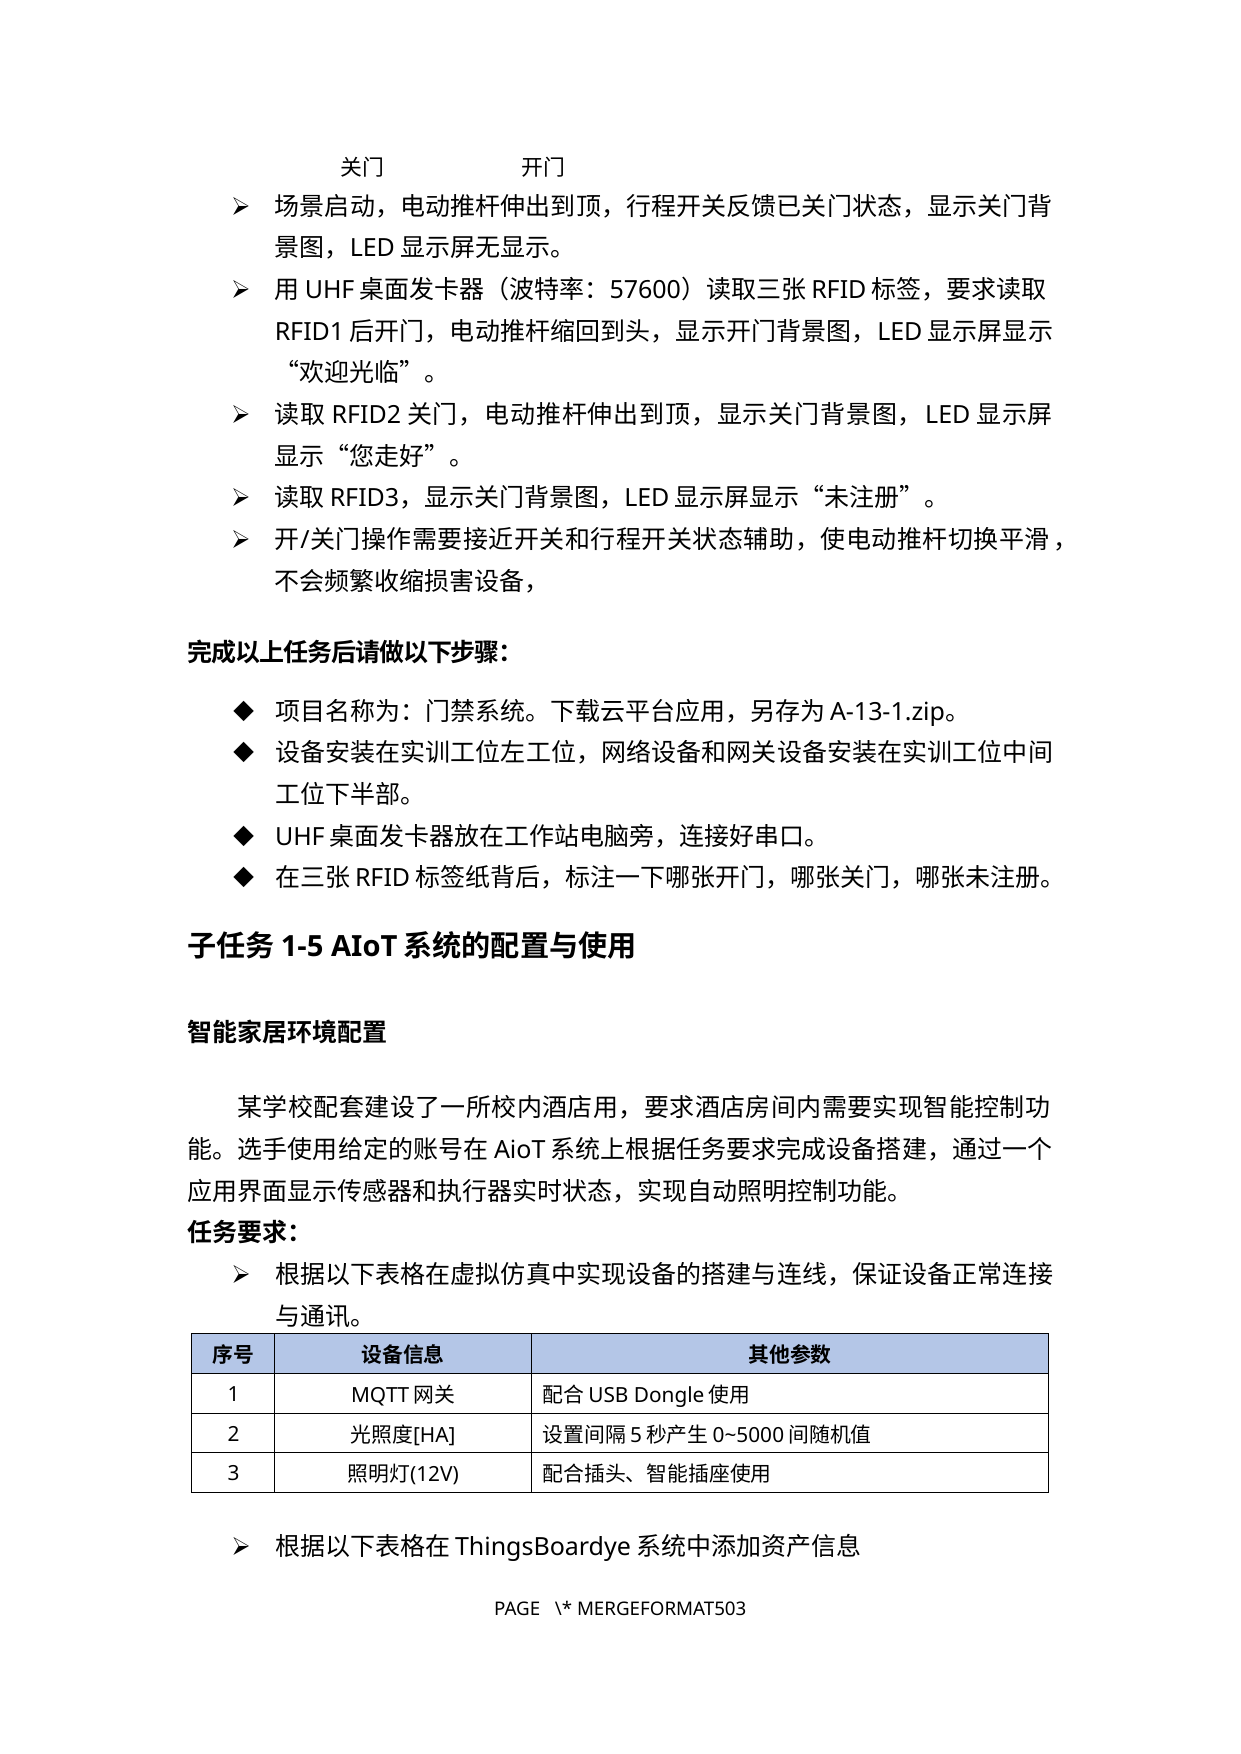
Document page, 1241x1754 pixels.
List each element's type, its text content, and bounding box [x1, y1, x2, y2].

text RFID1后开门，电动推杆缩回到头，显示开门背景图，LED显示屏显示“欢迎光临”。 [274, 307, 1053, 390]
table_cell MQTT网关 [275, 1374, 531, 1413]
text 完成以上任务后请做以下步骤： [187, 632, 1053, 669]
subtitle 子任务1-5 AIoT系统的配置与使用 [187, 922, 1053, 964]
table_cell 设置间隔5秒产生0~5000间随机值 [532, 1414, 1048, 1452]
table_cell 1 [192, 1374, 274, 1413]
list 用UHF桌面发卡器（波特率：57600）读取三张RFID标签，要求读取 [231, 265, 1053, 307]
table_cell 配合插头、智能插座使用 [532, 1453, 1048, 1492]
list 项目名称为：门禁系统。下载云平台应用，另存为A-13-1.zip。 [231, 687, 1053, 728]
table_header 其他参数 [532, 1334, 1048, 1373]
text 关门 开门 [187, 150, 1053, 182]
table_cell 光照度[HA] [275, 1414, 531, 1452]
table_header 设备信息 [275, 1334, 531, 1373]
list 根据以下表格在ThingsBoardye系统中添加资产信息 [231, 1522, 1053, 1564]
text 某学校配套建设了一所校内酒店用，要求酒店房间内需要实现智能控制功能。选手使用给定的账号在AioT系统上根据任务要求完成设备搭建，通过一个应用界面显示传感器和执行器实时状态，实现自动照明控制功能。 [187, 1083, 1053, 1208]
table_cell 3 [192, 1453, 274, 1492]
text 任务要求： [187, 1208, 1053, 1250]
list 读取RFID3，显示关门背景图，LED显示屏显示“未注册”。 [231, 473, 1053, 515]
list 在三张RFID标签纸背后，标注一下哪张开门，哪张关门，哪张未注册。 [231, 853, 1053, 895]
subtitle 智能家居环境配置 [187, 1012, 1053, 1048]
list 设备安装在实训工位左工位，网络设备和网关设备安装在实训工位中间工位下半部。 [231, 728, 1053, 812]
table_cell 照明灯(12V) [275, 1453, 531, 1492]
list 读取RFID2关门，电动推杆伸出到顶，显示关门背景图，LED显示屏显示“您走好”。 [231, 390, 1053, 473]
list 根据以下表格在虚拟仿真中实现设备的搭建与连线，保证设备正常连接与通讯。 [231, 1250, 1053, 1333]
table_cell 配合USB Dongle使用 [532, 1374, 1048, 1413]
list UHF桌面发卡器放在工作站电脑旁，连接好串口。 [231, 812, 1053, 853]
list 开/关门操作需要接近开关和行程开关状态辅助，使电动推杆切换平滑，不会频繁收缩损害设备， [231, 515, 1053, 598]
table_cell 2 [192, 1414, 274, 1452]
table_header 序号 [192, 1334, 274, 1373]
list 场景启动，电动推杆伸出到顶，行程开关反馈已关门状态，显示关门背景图，LED显示屏无显示。 [231, 182, 1053, 265]
